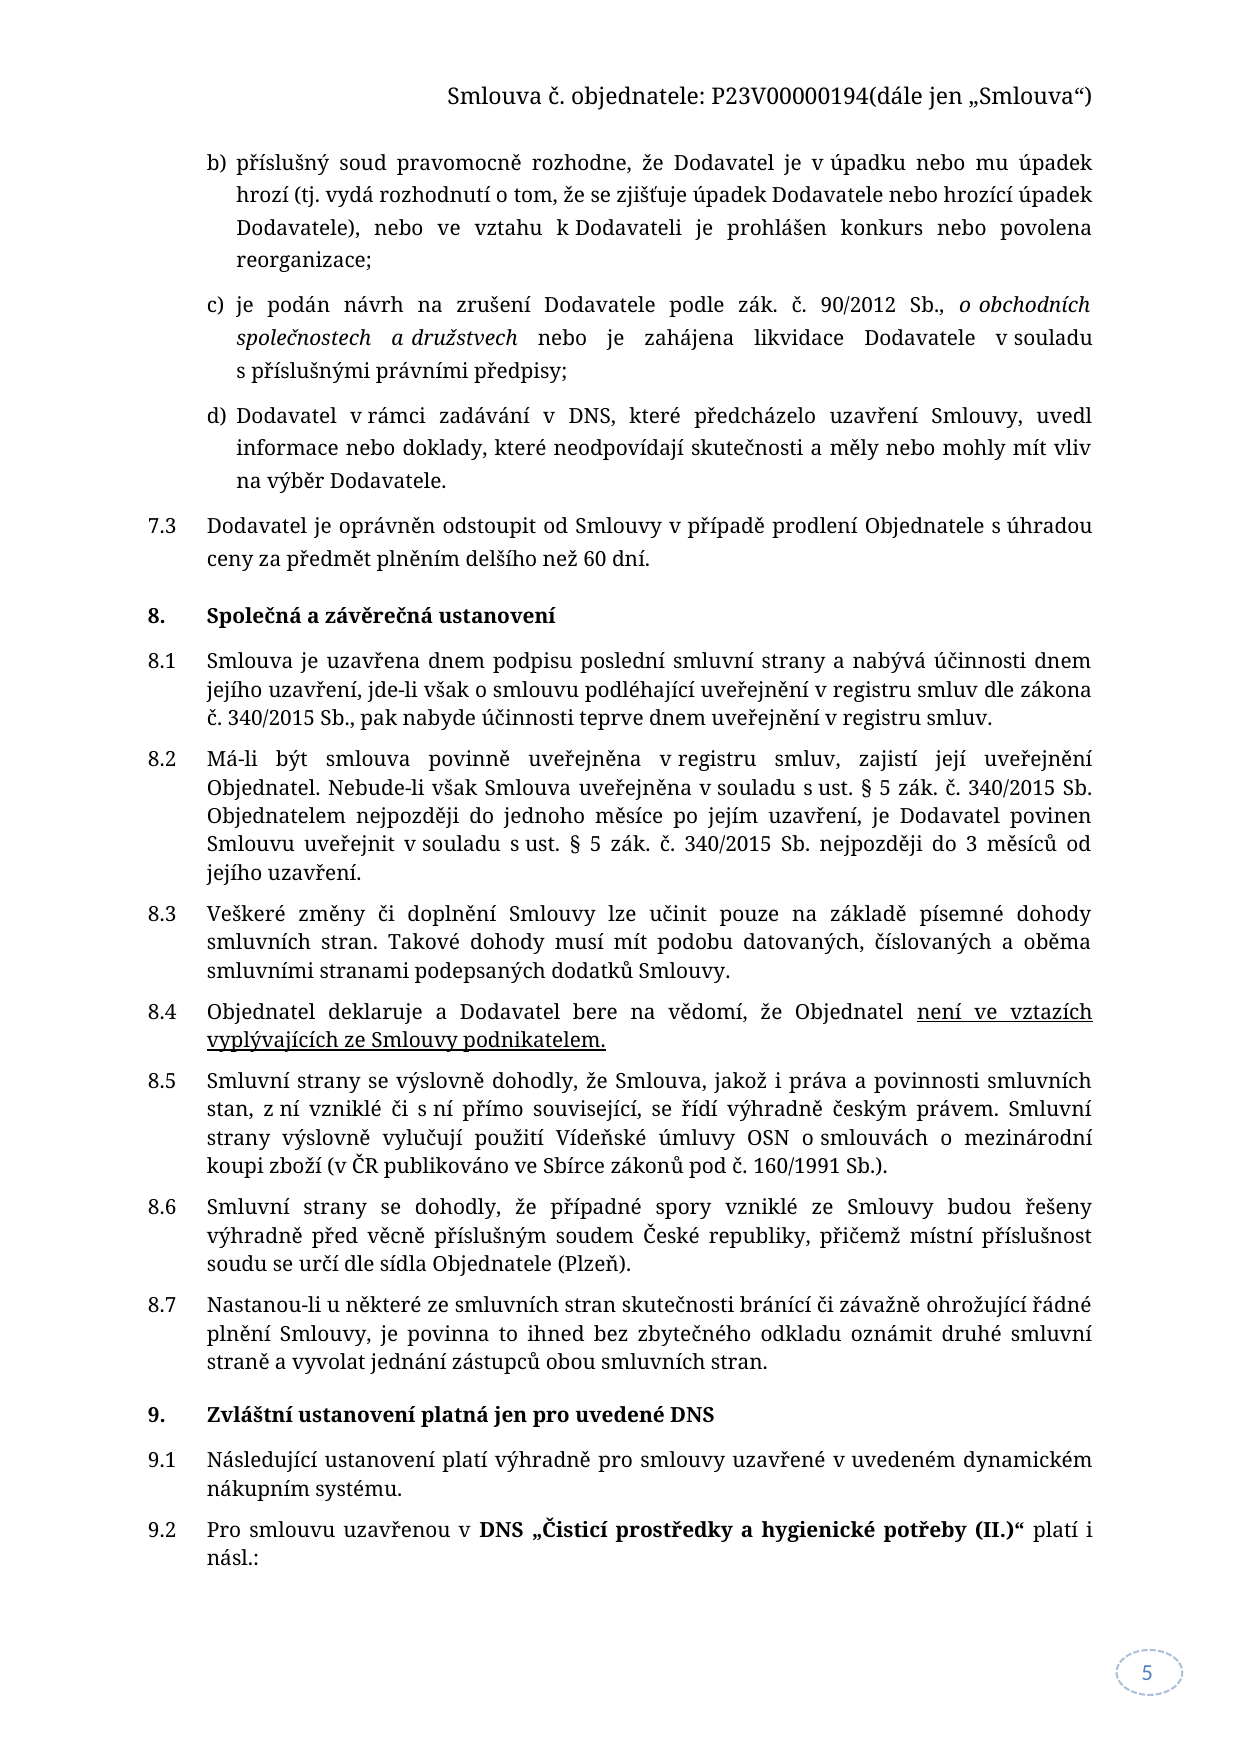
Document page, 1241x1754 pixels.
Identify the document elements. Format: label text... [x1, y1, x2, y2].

list Nastanou-li u některé ze smluvních stran skutečnosti bránící či závažně ohrožující řádné plnění Smlouvy, je povinna to ihned bez zbytečného odkladu oznámit druhé smluvní straně a vyvolat jednání zástupců obou smluvních stran. [148, 1290, 1093, 1376]
list Dodavatel je oprávněn odstoupit od Smlouvy v případě prodlení Objednatele s úhradou ceny za předmět plněním delšího než 60 dní. [148, 511, 1093, 572]
list Smluvní strany se výslovně dohodly, že Smlouva, jakož i práva a povinnosti smluvních stan, z ní vzniklé či s ní přímo související, se řídí výhradně českým právem. Smluvní strany výslovně vylučují použití Vídeňské úmluvy OSN o smlouvách o mezinárodní koupi zboží (v ČR publikováno ve Sbírce zákonů pod č. 160/1991 Sb.). [148, 1066, 1093, 1180]
list Pro smlouvu uzavřenou v DNS „Čisticí prostředky a hygienické potřeby (II.)“ platí i násl.: [148, 1515, 1093, 1572]
list Dodavatel v rámci zadávání v DNS, které předcházelo uzavření Smlouvy, uvedl informace nebo doklady, které neodpovídají skutečnosti a měly nebo mohly mít vliv na výběr Dodavatele. [207, 401, 1093, 494]
list Společná a závěrečná ustanovení [148, 601, 1093, 630]
list Zvláštní ustanovení platná jen pro uvedené DNS [148, 1401, 1093, 1429]
list Smlouva je uzavřena dnem podpisu poslední smluvní strany a nabývá účinnosti dnem jejího uzavření, jde-li však o smlouvu podléhající uveřejnění v registru smluv dle zákona č. 340/2015 Sb., pak nabyde účinnosti teprve dnem uveřejnění v registru smluv. [148, 646, 1093, 732]
list Má-li být smlouva povinně uveřejněna v registru smluv, zajistí její uveřejnění Objednatel. Nebude-li však Smlouva uveřejněna v souladu s ust. § 5 zák. č. 340/2015 Sb. Objednatelem nejpozději do jednoho měsíce po jejím uzavření, je Dodavatel povinen Smlouvu uveřejnit v souladu s ust. § 5 zák. č. 340/2015 Sb. nejpozději do 3 měsíců od jejího uzavření. [148, 744, 1093, 886]
list Veškeré změny či doplnění Smlouvy lze učinit pouze na základě písemné dohody smluvních stran. Takové dohody musí mít podobu datovaných, číslovaných a oběma smluvními stranami podepsaných dodatků Smlouvy. [148, 899, 1093, 984]
list příslušný soud pravomocně rozhodne, že Dodavatel je v úpadku nebo mu úpadek hrozí (tj. vydá rozhodnutí o tom, že se zjišťuje úpadek Dodavatele nebo hrozící úpadek Dodavatele), nebo ve vztahu k Dodavateli je prohlášen konkurs nebo povolena reorganizace; [207, 148, 1093, 274]
list je podán návrh na zrušení Dodavatele podle zák. č. 90/2012 Sb., o obchodních společnostech a družstvech nebo je zahájena likvidace Dodavatele v souladu s příslušnými právními předpisy; [207, 291, 1093, 384]
list Objednatel deklaruje a Dodavatel bere na vědomí, že Objednatel není ve vztazích vyplývajících ze Smlouvy podnikatelem. [148, 997, 1093, 1054]
list Smluvní strany se dohodly, že případné spory vzniklé ze Smlouvy budou řešeny výhradně před věcně příslušným soudem České republiky, přičemž místní příslušnost soudu se určí dle sídla Objednatele (Plzeň). [148, 1192, 1093, 1278]
list Následující ustanovení platí výhradně pro smlouvy uzavřené v uvedeném dynamickém nákupním systému. [148, 1446, 1093, 1502]
